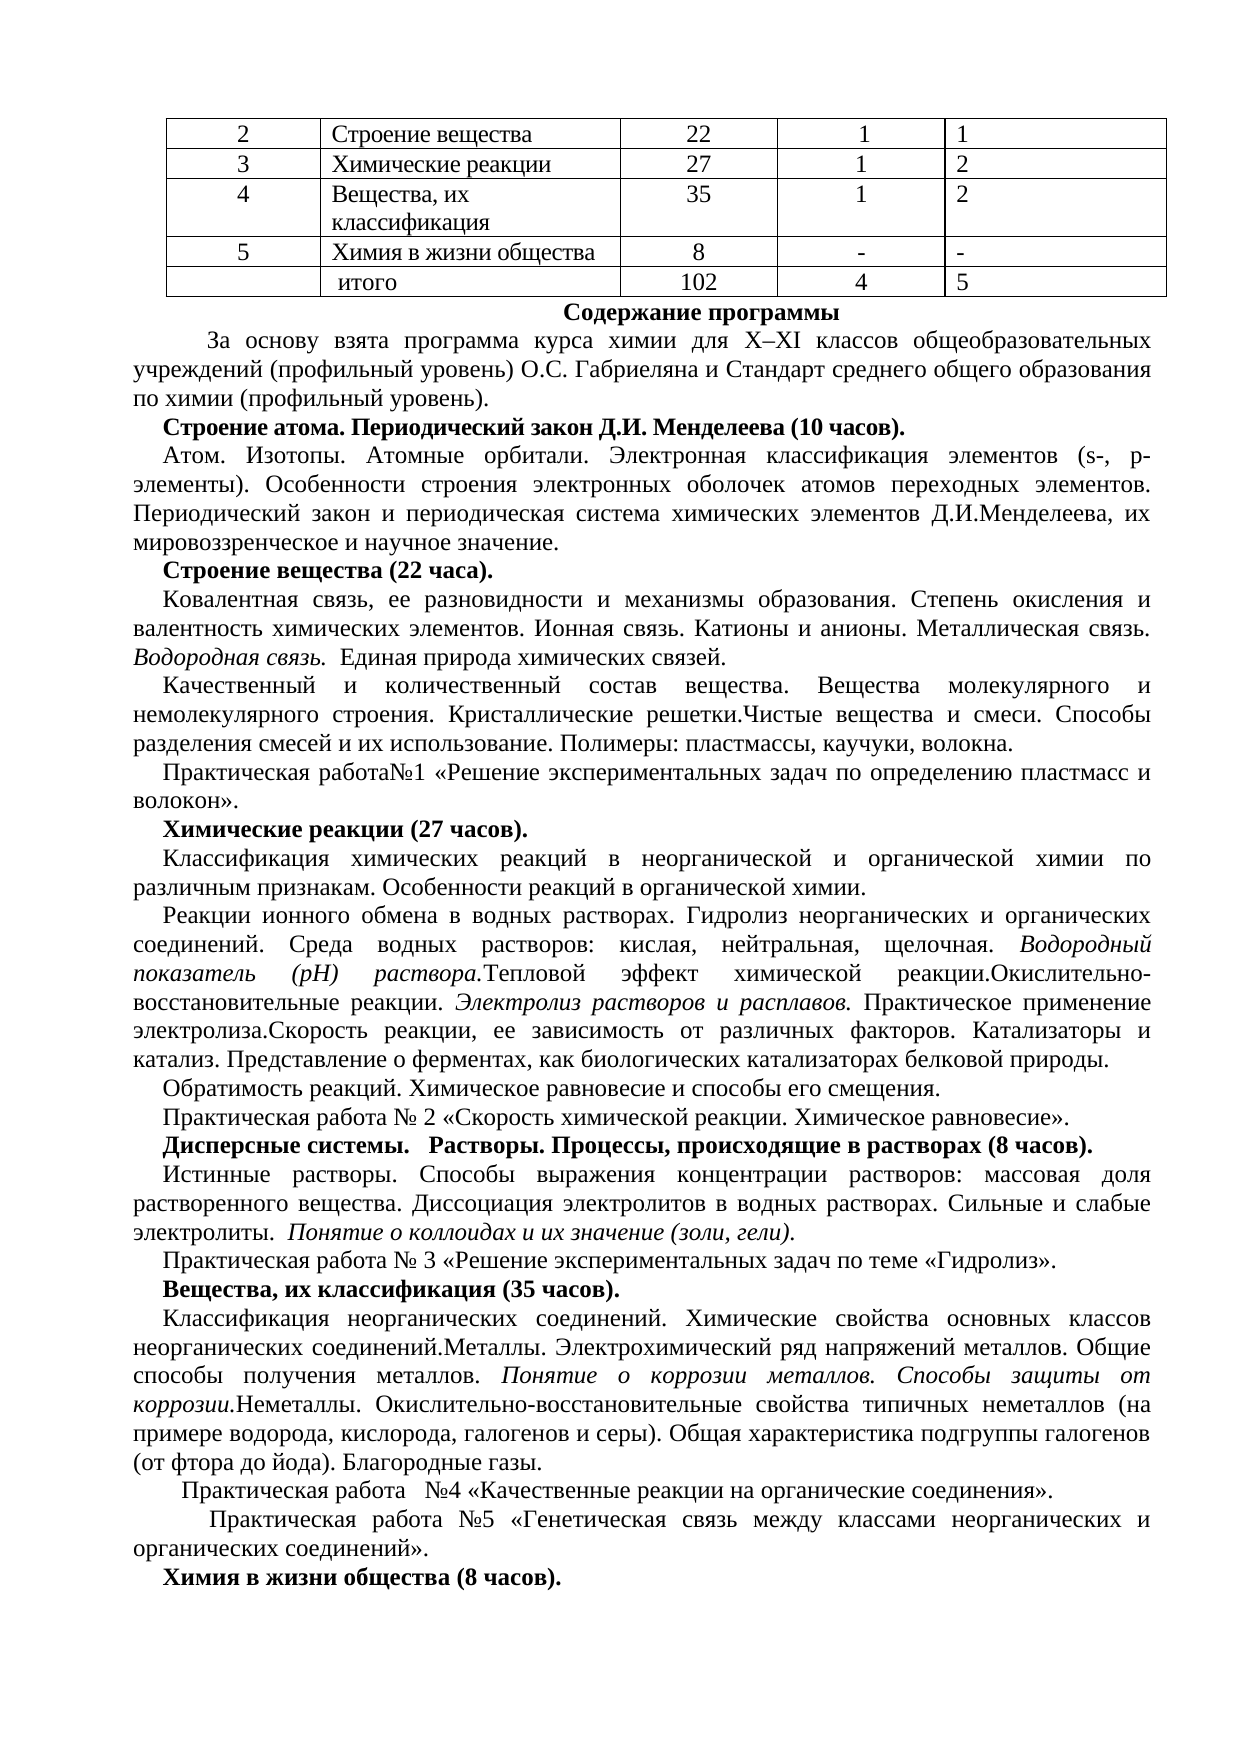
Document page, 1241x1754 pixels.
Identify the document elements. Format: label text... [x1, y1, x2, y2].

table_cell 27 [621, 149, 777, 178]
text Истинные растворы. Способы выражения концентрации растворов: массовая доля растворенного вещества. Диссоциация электролитов в водных растворах. Сильные и слабые электролиты. Понятие о коллоидах и их значение (золи, гели). [133, 1159, 1152, 1246]
table_cell - [778, 237, 944, 266]
table_cell 1 [778, 149, 944, 178]
text Классификация неорганических соединений. Химические свойства основных классов неорганических соединений.Металлы. Электрохимический ряд напряжений металлов. Общие способы получения металлов. Понятие о коррозии металлов. Способы защиты от коррозии.Неметаллы. Окислительно-восстановительные свойства типичных неметаллов (на примере водорода, кислорода, галогенов и серы). Общая характеристика подгруппы галогенов (от фтора до йода). Благородные газы. [133, 1303, 1152, 1476]
table_cell - [946, 237, 1166, 266]
text Атом. Изотопы. Атомные орбитали. Электронная классификация элементов (s-, p- элементы). Особенности строения электронных оболочек атомов переходных элементов. Периодический закон и периодическая система химических элементов Д.И.Менделеева, их мировоззренческое и научное значение. [133, 441, 1152, 556]
table_cell 4 [167, 179, 320, 236]
text За основу взята программа курса химии для X–XI классов общеобразовательных учреждений (профильный уровень) О.С. Габриеляна и Стандарт среднего общего образования по химии (профильный уровень). [133, 326, 1152, 412]
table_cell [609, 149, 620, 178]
text Практическая работа№1 «Решение экспериментальных задач по определению пластмасс и волокон». [133, 757, 1152, 814]
text Содержание программы [177, 297, 1152, 326]
text Химические реакции (27 часов). [133, 814, 1152, 843]
text Практическая работа №5 «Генетическая связь между классами неорганических и органических соединений». [133, 1504, 1152, 1562]
table_cell Строение вещества [321, 119, 620, 148]
table_cell 1 [778, 179, 944, 236]
text Качественный и количественный состав вещества. Вещества молекулярного и немолекулярного строения. Кристаллические решетки.Чистые вещества и смеси. Способы разделения смесей и их использование. Полимеры: пластмассы, каучуки, волокна. [133, 671, 1152, 757]
table_cell Вещества, их классификация [321, 179, 620, 236]
table_cell 3 [167, 149, 320, 178]
text Ковалентная связь, ее разновидности и механизмы образования. Степень окисления и валентность химических элементов. Ионная связь. Катионы и анионы. Металлическая связь. Водородная связь. Единая природа химических связей. [133, 584, 1152, 671]
text Практическая работа №4 «Качественные реакции на органические соединения». [133, 1476, 1152, 1504]
text Обратимость реакций. Химическое равновесие и способы его смещения. [133, 1073, 1152, 1102]
table_cell 2 [946, 179, 1166, 236]
table_cell [167, 267, 320, 296]
text Строение вещества (22 часа). [133, 556, 1152, 584]
table_cell 35 [621, 179, 777, 236]
table_cell 5 [167, 237, 320, 266]
text Строение атома. Периодический закон Д.И. Менделеева (10 часов). [133, 412, 1152, 441]
text Вещества, их классификация (35 часов). [133, 1274, 1152, 1303]
table_cell Химия в жизни общества [321, 237, 620, 266]
table_cell 8 [621, 237, 777, 266]
table_cell 102 [621, 267, 777, 296]
text Химия в жизни общества (8 часов). [133, 1562, 1152, 1591]
table_cell 22 [621, 119, 777, 148]
text Дисперсные системы. Растворы. Процессы, происходящие в растворах (8 часов). [133, 1131, 1152, 1159]
text Практическая работа № 2 «Скорость химической реакции. Химическое равновесие». [133, 1102, 1152, 1131]
table_cell 1 [778, 119, 944, 148]
table_cell 5 [946, 267, 1166, 296]
table_cell 1 [946, 119, 1166, 148]
text Реакции ионного обмена в водных растворах. Гидролиз неорганических и органических соединений. Среда водных растворов: кислая, нейтральная, щелочная. Водородный показатель (рН) раствора.Тепловой эффект химической реакции.Окислительно-восстановительные реакции. Электролиз растворов и расплавов. Практическое применение электролиза.Скорость реакции, ее зависимость от различных факторов. Катализаторы и катализ. Представление о ферментах, как биологических катализаторах белковой природы. [133, 901, 1152, 1073]
table_cell 4 [778, 267, 944, 296]
table_cell 2 [167, 119, 320, 148]
table_cell 2 [946, 149, 1166, 178]
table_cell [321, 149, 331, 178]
text Классификация химических реакций в неорганической и органической химии по различным признакам. Особенности реакций в органической химии. [133, 843, 1152, 901]
text Практическая работа № 3 «Решение экспериментальных задач по теме «Гидролиз». [133, 1246, 1152, 1274]
